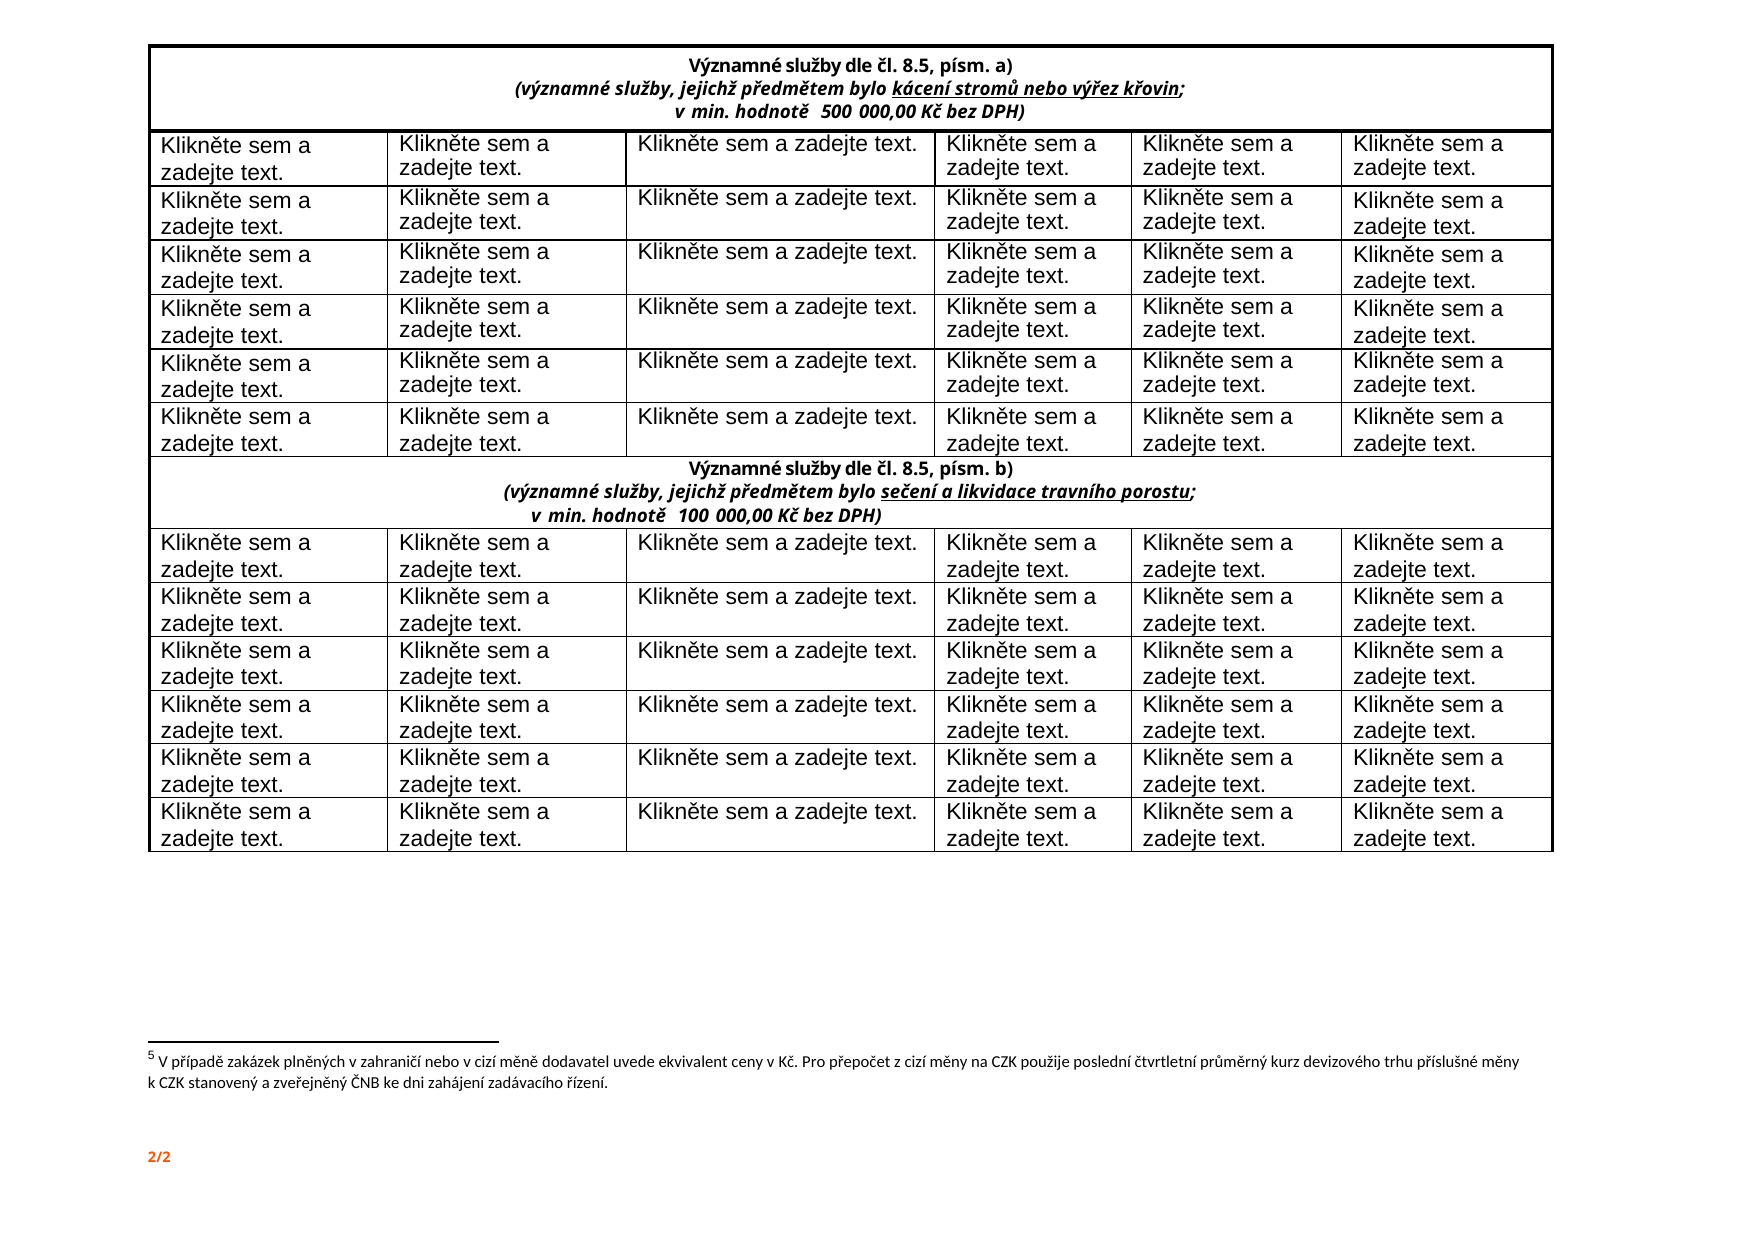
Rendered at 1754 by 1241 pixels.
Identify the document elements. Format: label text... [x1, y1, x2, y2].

table_cell Významné služby dle čl. 8.5, písm. a) (významné služby, jejichž předmětem bylo kácení stromů nebo výřez křovin; v min. hodnotě 500 000,00 Kč bez DPH) [151, 48, 1551, 129]
table_cell Významné služby dle čl. 8.5, písm. b) (významné služby, jejichž předmětem bylo sečení a likvidace travního porostu; v min. hodnotě 100 000,00 Kč bez DPH) [151, 457, 1551, 528]
